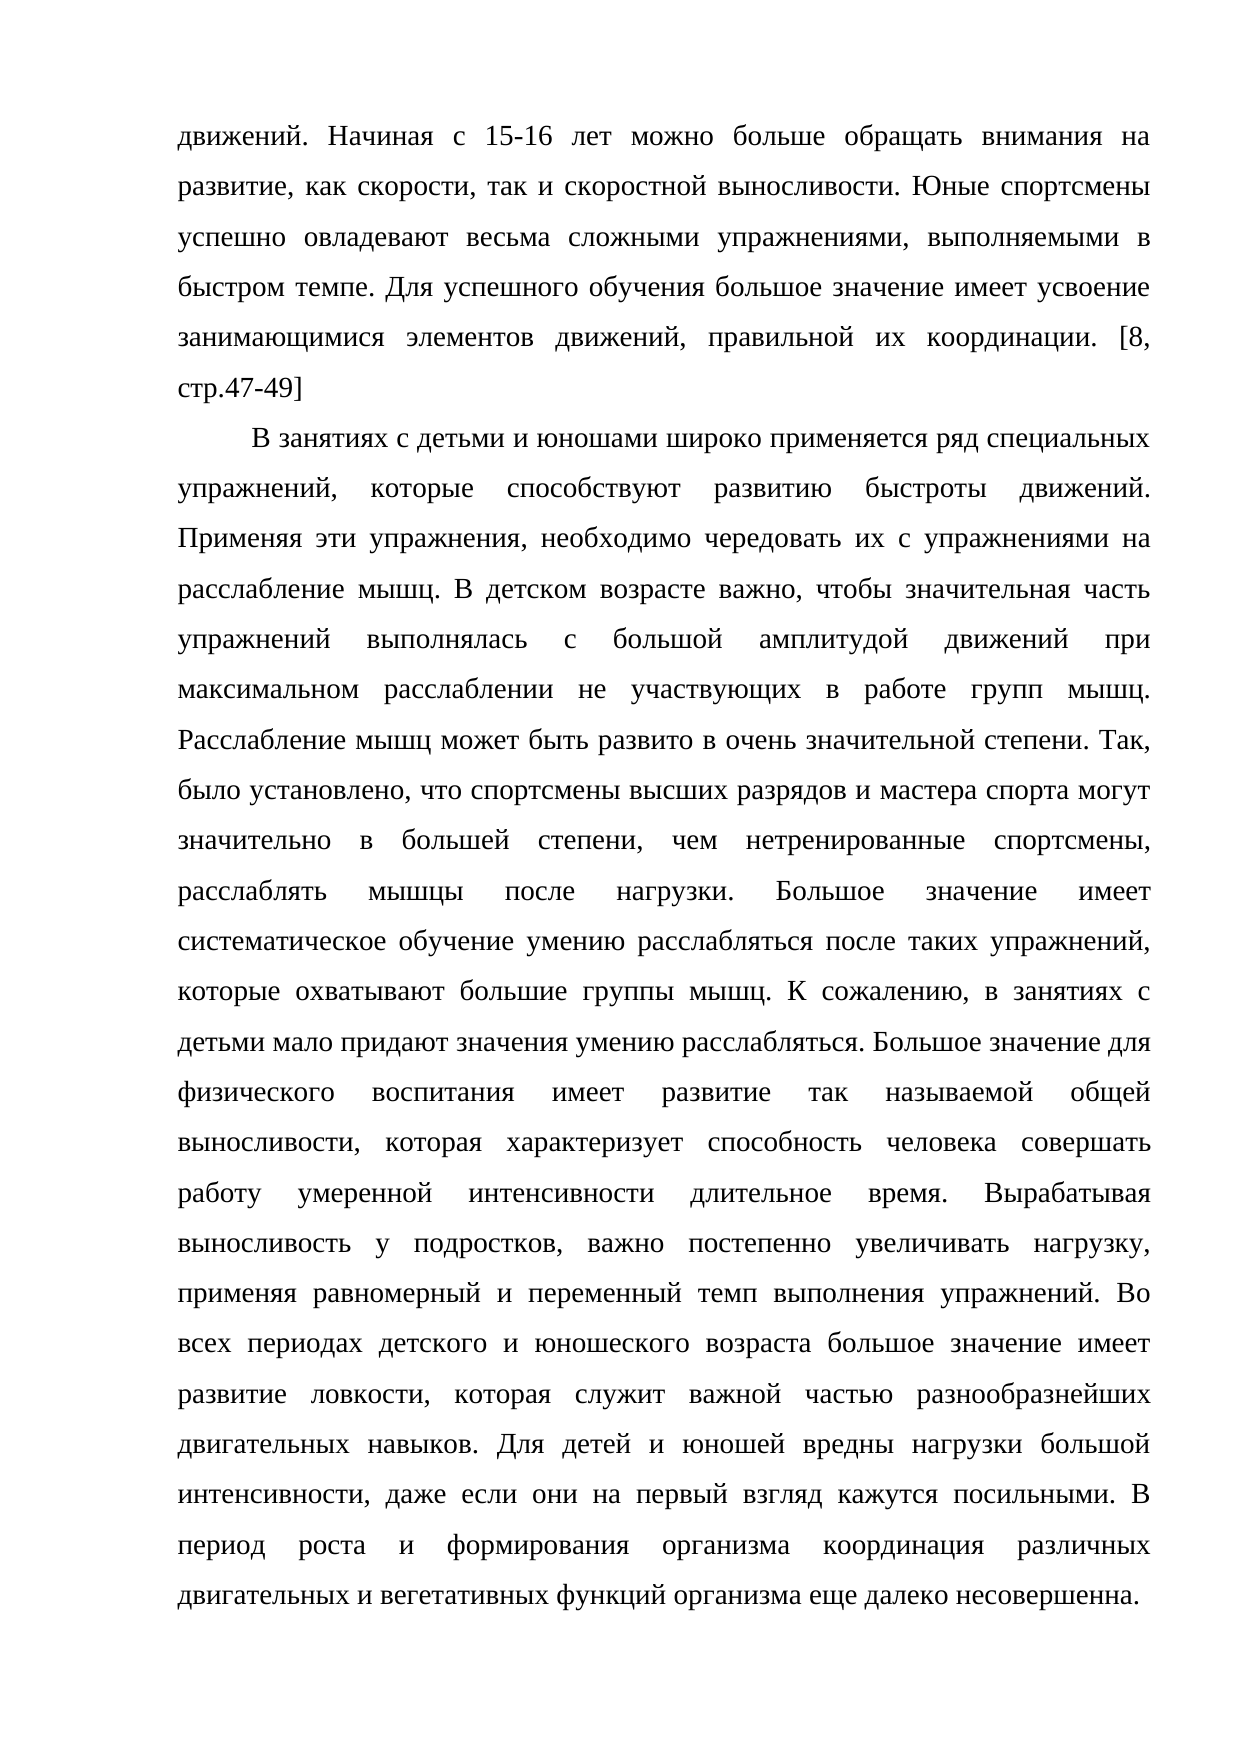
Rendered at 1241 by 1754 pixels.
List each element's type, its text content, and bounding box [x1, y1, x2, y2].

text В занятиях с детьми и юношами широко применяется ряд специальных упражнений, которые способствуют развитию быстроты движений. Применяя эти упражнения, необходимо чередовать их с упражнениями на расслабление мышц. В детском возрасте важно, чтобы значительная часть упражнений выполнялась с большой амплитудой движений при максимальном расслаблении не участвующих в работе групп мышц. Расслабление мышц может быть развито в очень значительной степени. Так, было установлено, что спортсмены высших разрядов и мастера спорта могут значительно в большей степени, чем нетренированные спортсмены, расслаблять мышцы после нагрузки. Большое значение имеет систематическое обучение умению расслабляться после таких упражнений, которые охватывают большие группы мышц. К сожалению, в занятиях с детьми мало придают значения умению расслабляться. Большое значение для физического воспитания имеет развитие так называемой общей выносливости, которая характеризует способность человека совершать работу умеренной интенсивности длительное время. Вырабатывая выносливость у подростков, важно постепенно увеличивать нагрузку, применяя равномерный и переменный темп выполнения упражнений. Во всех периодах детского и юношеского возраста большое значение имеет развитие ловкости, которая служит важной частью разнообразнейших двигательных навыков. Для детей и юношей вредны нагрузки большой интенсивности, даже если они на первый взгляд кажутся посильными. В период роста и формирования организма координация различных двигательных и вегетативных функций организма еще далеко несовершенна. [177, 420, 1152, 1611]
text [177, 118, 1152, 403]
